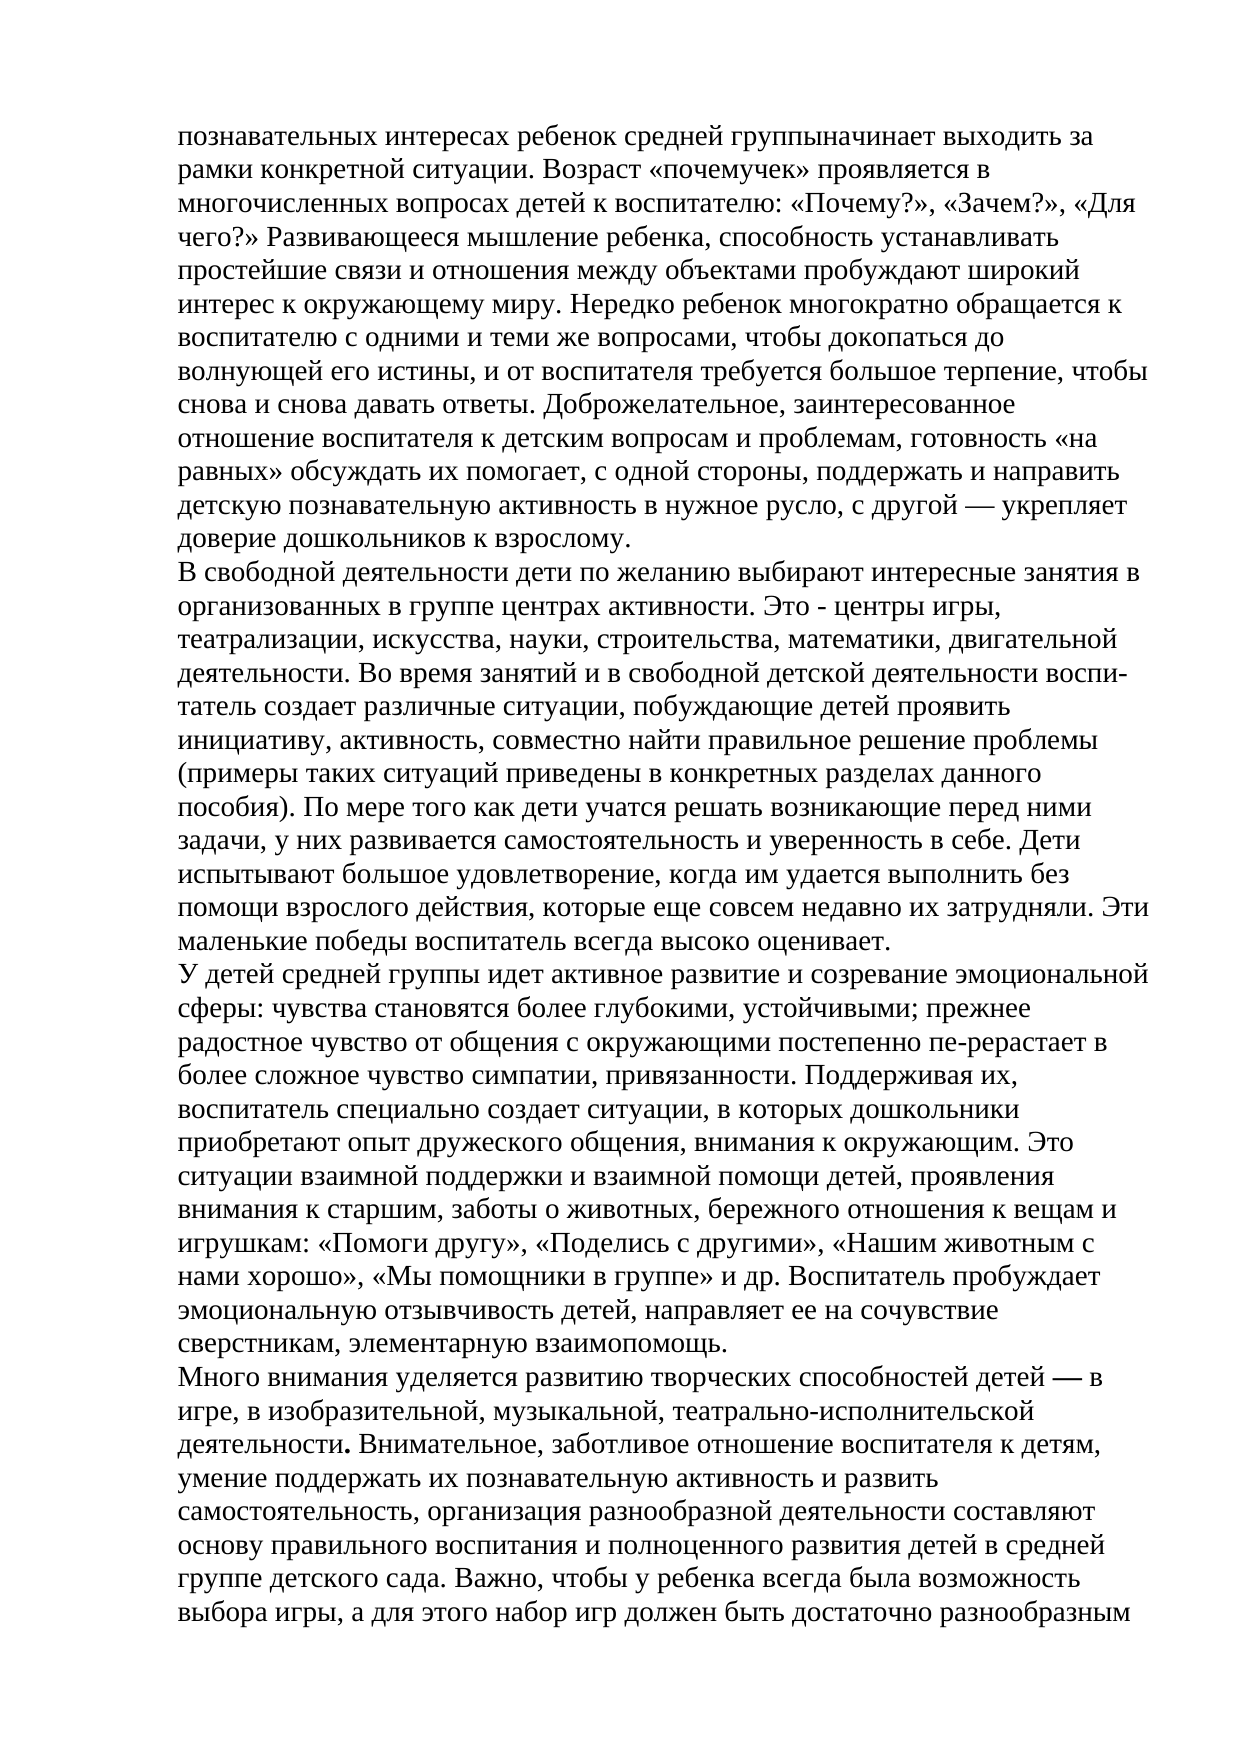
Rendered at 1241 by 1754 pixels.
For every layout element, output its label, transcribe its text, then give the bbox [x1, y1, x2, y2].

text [177, 118, 1152, 554]
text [177, 1359, 1152, 1627]
text У детей средней группы идет активное развитие и созревание эмоциональной сферы: чувства становятся более глубокими, устойчивыми; прежнее радостное чувство от общения с окружающими постепенно пе-рерастает в более сложное чувство симпатии, привязанности. Поддерживая их, воспитатель специально создает ситуации, в которых дошкольники приобретают опыт дружеского общения, внимания к окружающим. Это ситуации взаимной поддержки и взаимной помощи детей, проявления внимания к старшим, заботы о животных, бережного отношения к вещам и игрушкам: «Помоги другу», «Поделись с другими», «Нашим животным с нами хорошо», «Мы помощники в группе» и др. Воспитатель пробуждает эмоциональную отзывчивость детей, направляет ее на сочувствие сверстникам, элементарную взаимопомощь. [177, 957, 1152, 1359]
text В свободной деятельности дети по желанию выбирают интересные занятия в организованных в группе центрах активности. Это - центры игры, театрализации, искусства, науки, строительства, математики, двигательной деятельности. Во время занятий и в свободной детской деятельности воспи-татель создает различные ситуации, побуждающие детей проявить инициативу, активность, совместно найти правильное решение проблемы (примеры таких ситуаций приведены в конкретных разделах данного пособия). По мере того как дети учатся решать возникающие перед ними задачи, у них развивается самостоятельность и уверенность в себе. Дети испытывают большое удовлетворение, когда им удается выполнить без помощи взрослого действия, которые еще совсем недавно их затрудняли. Эти маленькие победы воспитатель всегда высоко оценивает. [177, 554, 1152, 957]
